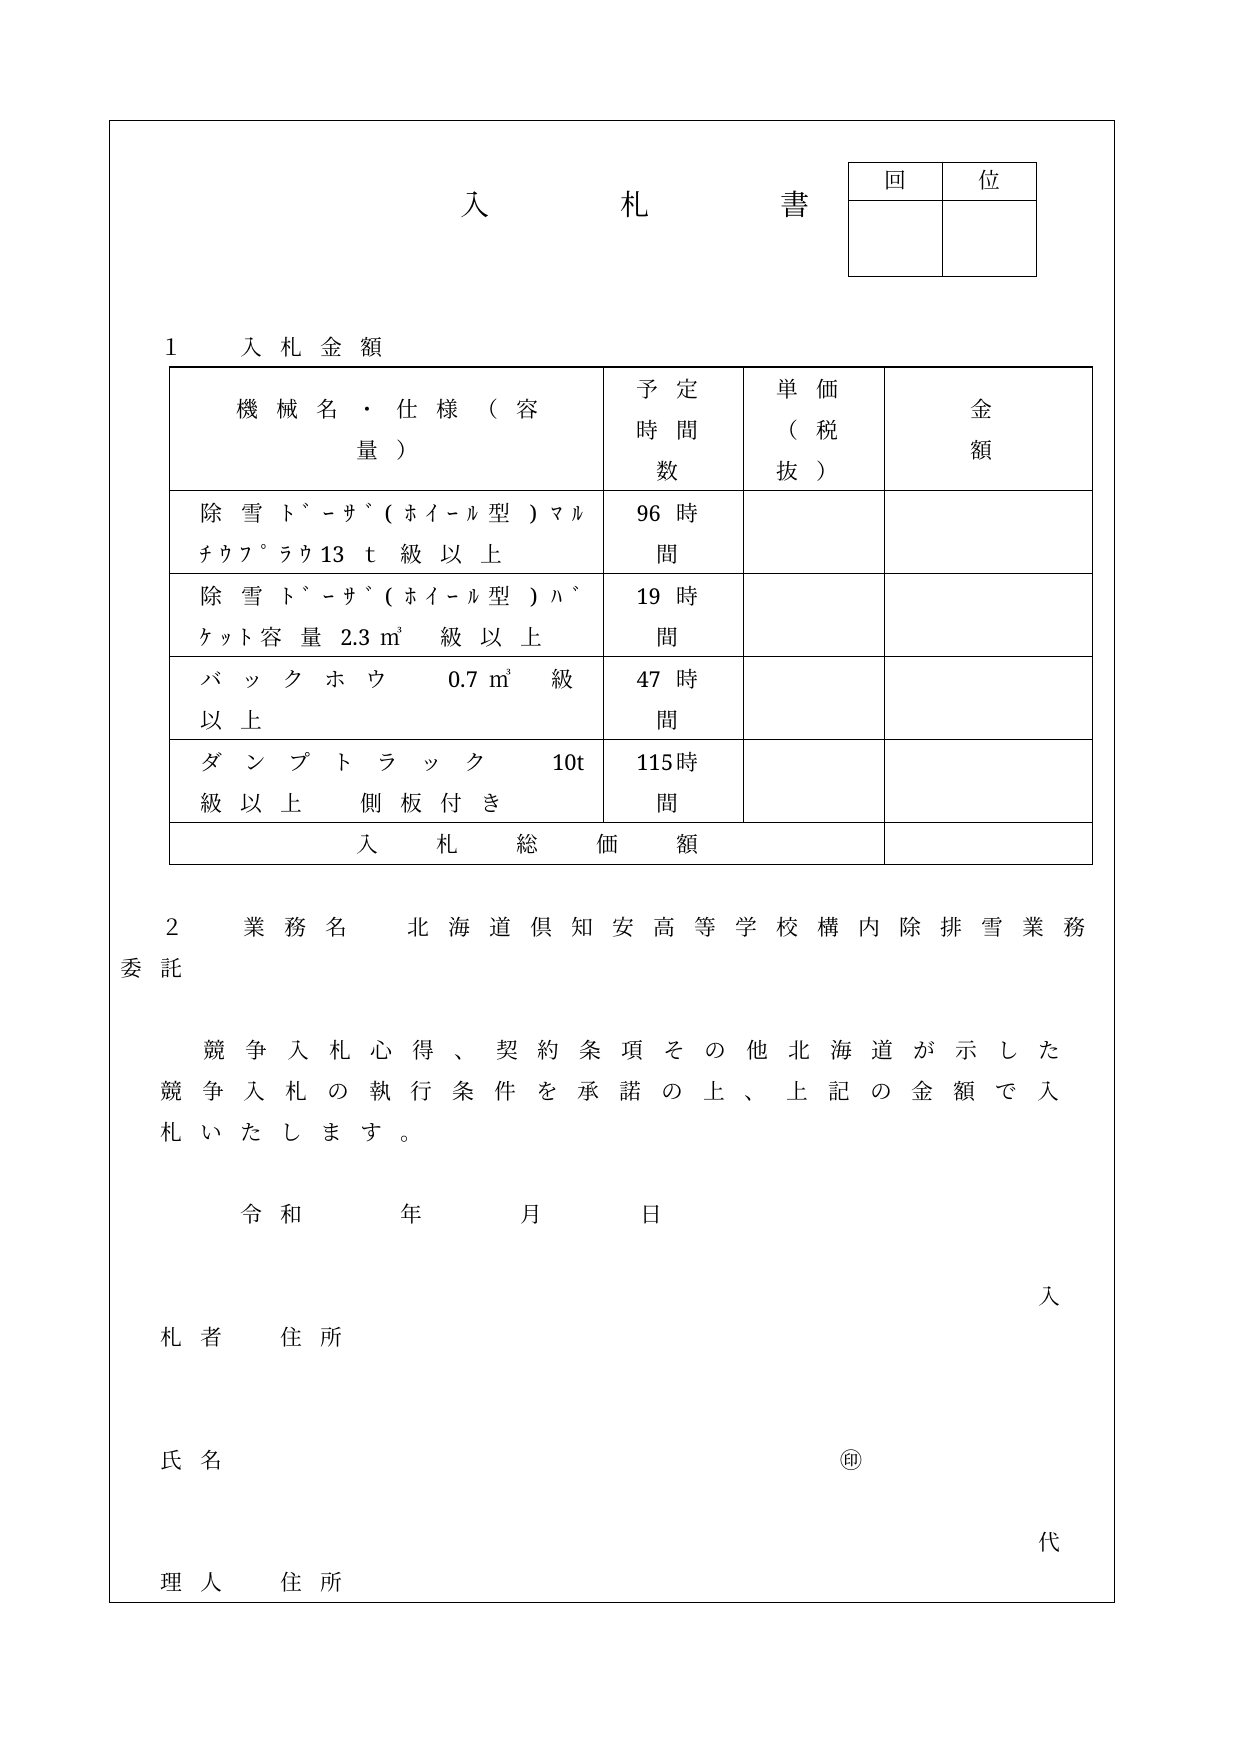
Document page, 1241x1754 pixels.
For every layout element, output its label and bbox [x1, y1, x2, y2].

table_header [110, 121, 1114, 1602]
